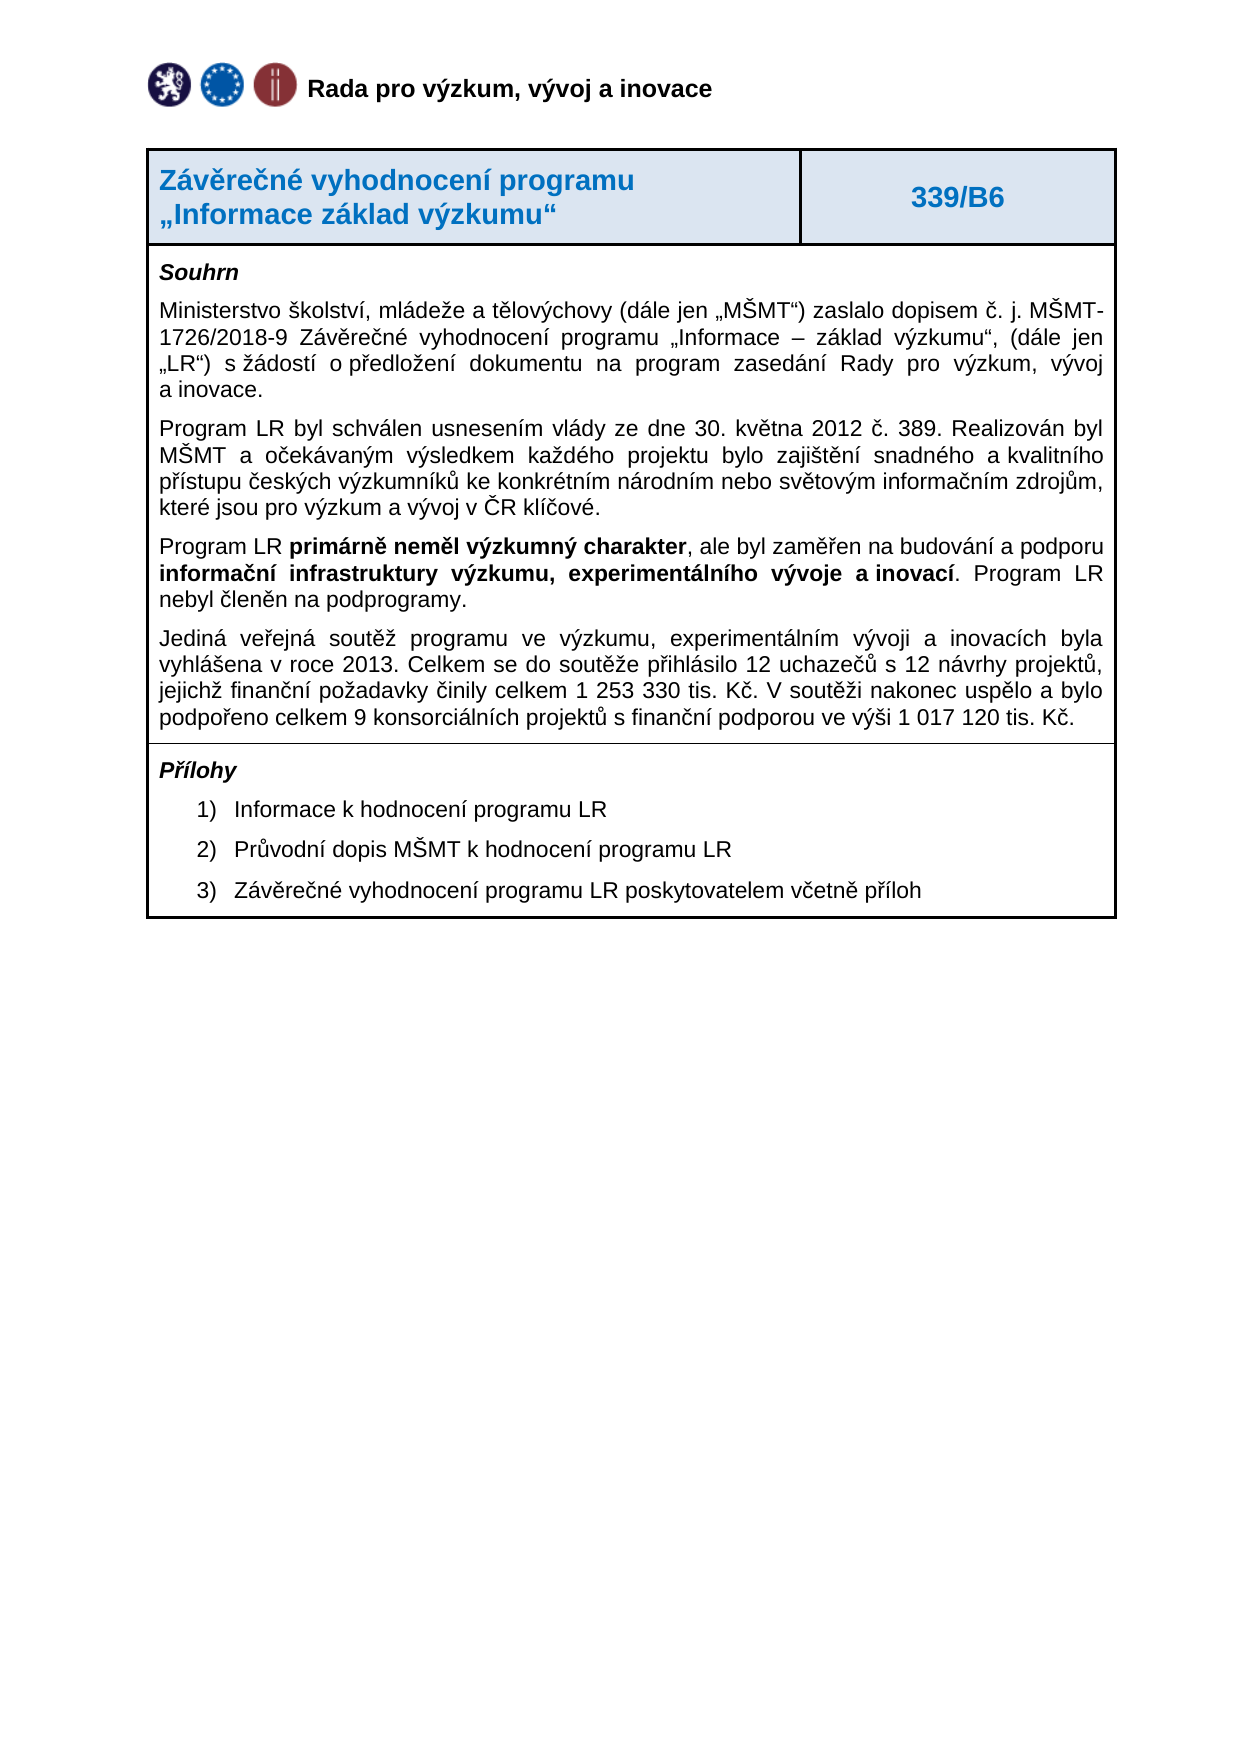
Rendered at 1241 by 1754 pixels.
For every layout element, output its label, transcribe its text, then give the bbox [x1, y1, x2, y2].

picture [147, 62, 298, 108]
table_cell Souhrn Ministerstvo školství, mládeže a tělovýchovy (dále jen „MŠMT“) zaslalo dopisem č. j. MŠMT-1726/2018-9 Závěrečné vyhodnocení programu „Informace – základ výzkumu“, (dále jen „LR“) s žádostí o předložení dokumentu na program zasedání Rady pro výzkum, vývoj a inovace. Program LR byl schválen usnesením vlády ze dne 30. května 2012 č. 389. Realizován byl MŠMT a očekávaným výsledkem každého projektu bylo zajištění snadného a kvalitního přístupu českých výzkumníků ke konkrétním národním nebo světovým informačním zdrojům, které jsou pro výzkum a vývoj v ČR klíčové. Program LR primárně neměl výzkumný charakter, ale byl zaměřen na budování a podporu informační infrastruktury výzkumu, experimentálního vývoje a inovací. Program LR nebyl členěn na podprogramy. Jediná veřejná soutěž programu ve výzkumu, experimentálním vývoji a inovacích byla vyhlášena v roce 2013. Celkem se do soutěže přihlásilo 12 uchazečů s 12 návrhy projektů, jejichž finanční požadavky činily celkem 1 253 330 tis. Kč. V soutěži nakonec uspělo a bylo podpořeno celkem 9 konsorciálních projektů s finanční podporou ve výši 1 017 120 tis. Kč. [149, 246, 1114, 743]
table_cell Přílohy Informace k hodnocení programu LR Průvodní dopis MŠMT k hodnocení programu LR Závěrečné vyhodnocení programu LR poskytovatelem včetně příloh [149, 744, 1114, 916]
table_header 339/B6 [802, 151, 1114, 243]
table_header Závěrečné vyhodnocení programu „Informace základ výzkumu“ [149, 151, 799, 243]
